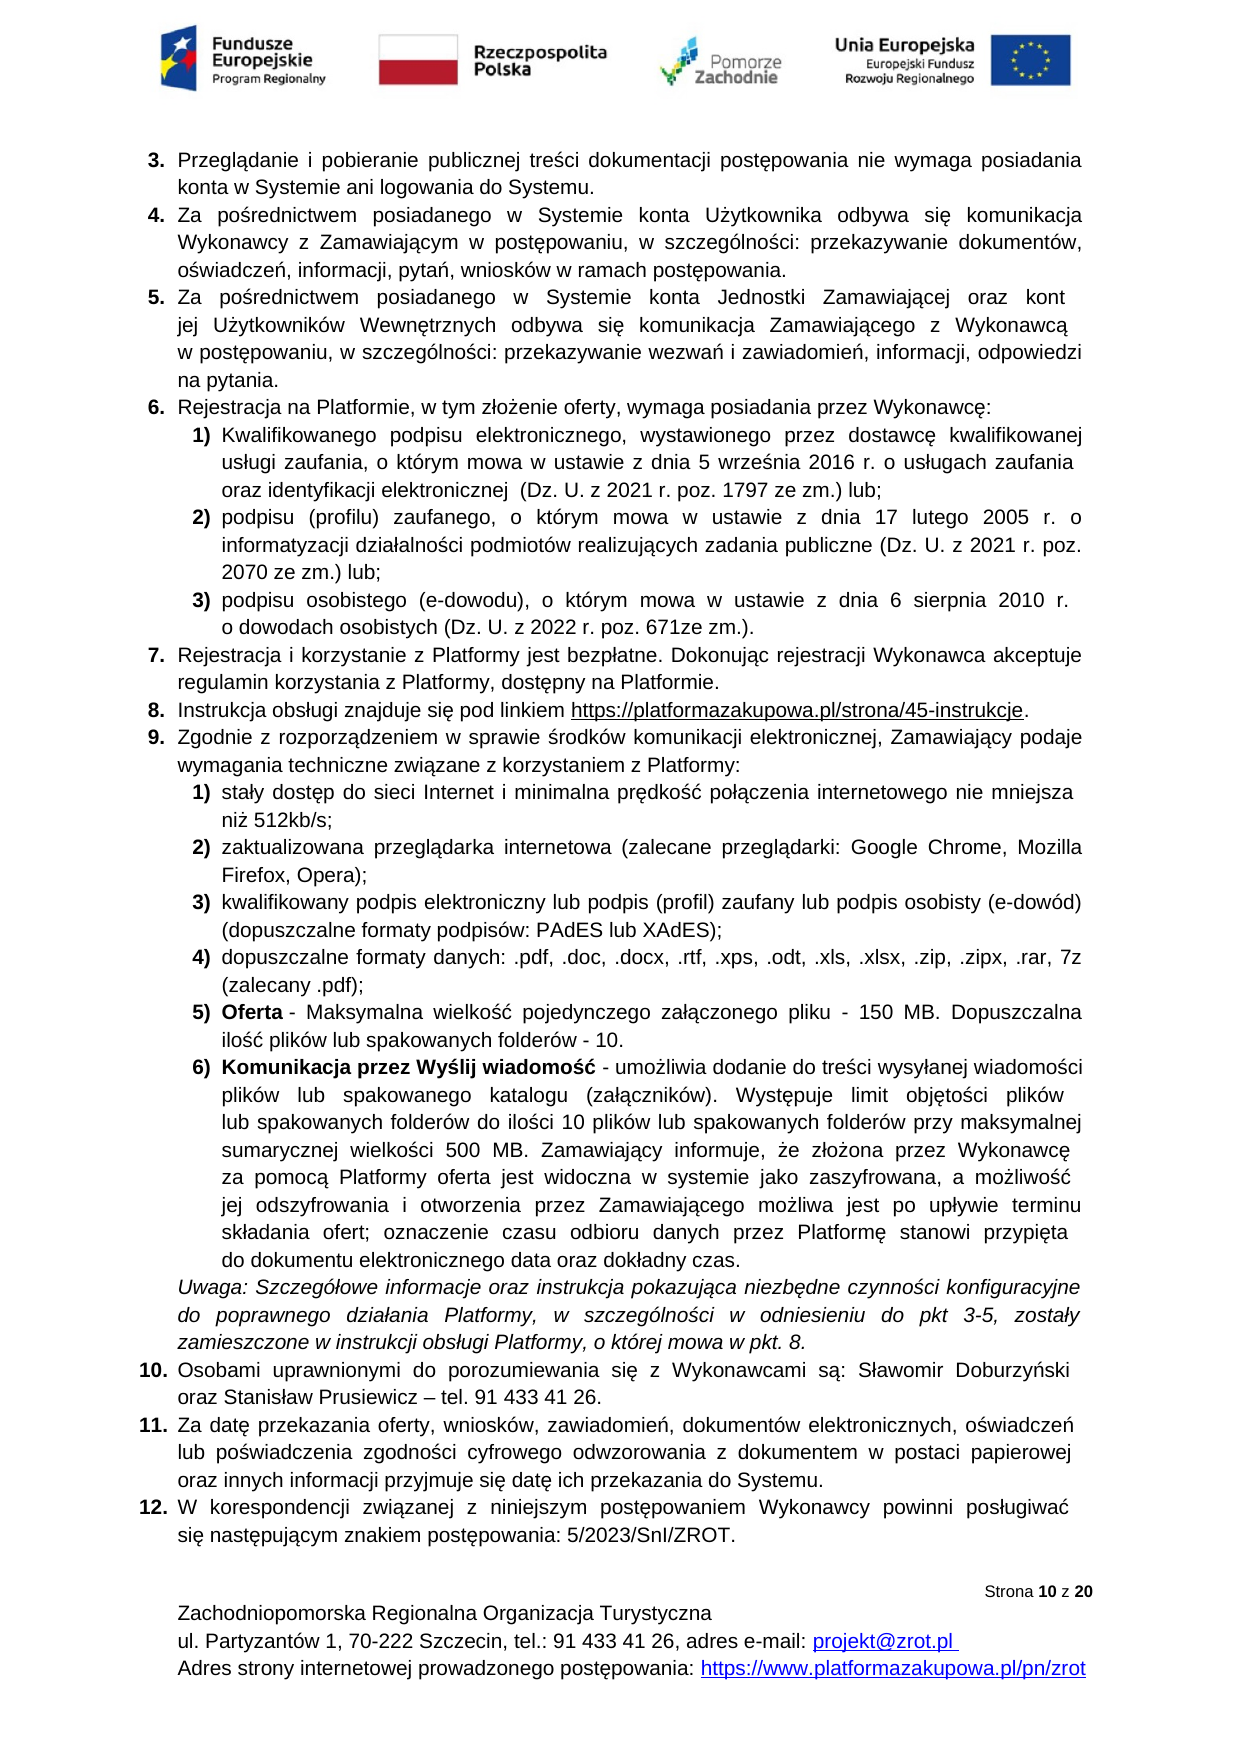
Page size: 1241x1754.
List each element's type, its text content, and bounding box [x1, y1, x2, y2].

list W korespondencji związanej z niniejszym postępowaniem Wykonawcy powinni posługiwać się następującym znakiem postępowania: 5/2023/SnI/ZROT. [139, 1495, 1083, 1547]
list podpisu osobistego (e-dowodu), o którym mowa w ustawie z dnia 6 sierpnia 2010 r. o dowodach osobistych (Dz. U. z 2022 r. poz. 671ze zm.). [192, 588, 1083, 639]
list Zgodnie z rozporządzeniem w sprawie środków komunikacji elektronicznej, Zamawiający podaje wymagania techniczne związane z korzystaniem z Platformy: [148, 725, 1083, 777]
text Uwaga: Szczegółowe informacje oraz instrukcja pokazująca niezbędne czynności konfiguracyjne do poprawnego działania Platformy, w szczególności w odniesieniu do pkt 3-5, zostały zamieszczone w instrukcji obsługi Platformy, o której mowa w pkt. 8. [177, 1275, 1083, 1354]
list Przeglądanie i pobieranie publicznej treści dokumentacji postępowania nie wymaga posiadania konta w Systemie ani logowania do Systemu. [148, 148, 1083, 199]
list Osobami uprawnionymi do porozumiewania się z Wykonawcami są: Sławomir Doburzyński oraz Stanisław Prusiewicz – tel. 91 433 41 26. [139, 1358, 1083, 1409]
list Za datę przekazania oferty, wniosków, zawiadomień, dokumentów elektronicznych, oświadczeń lub poświadczenia zgodności cyfrowego odwzorowania z dokumentem w postaci papierowej oraz innych informacji przyjmuje się datę ich przekazania do Systemu. [139, 1413, 1083, 1492]
list Oferta - Maksymalna wielkość pojedynczego załączonego pliku - 150 MB. Dopuszczalna ilość plików lub spakowanych folderów - 10. [192, 1000, 1083, 1052]
list Rejestracja na Platformie, w tym złożenie oferty, wymaga posiadania przez Wykonawcę: [148, 395, 1083, 419]
list Za pośrednictwem posiadanego w Systemie konta Użytkownika odbywa się komunikacja Wykonawcy z Zamawiającym w postępowaniu, w szczególności: przekazywanie dokumentów, oświadczeń, informacji, pytań, wniosków w ramach postępowania. [148, 203, 1083, 282]
list podpisu (profilu) zaufanego, o którym mowa w ustawie z dnia 17 lutego 2005 r. o informatyzacji działalności podmiotów realizujących zadania publiczne (Dz. U. z 2021 r. poz. 2070 ze zm.) lub; [192, 505, 1083, 584]
list Instrukcja obsługi znajduje się pod linkiem https://platformazakupowa.pl/strona/45-instrukcje. [148, 698, 1083, 722]
list Za pośrednictwem posiadanego w Systemie konta Jednostki Zamawiającej oraz kont jej Użytkowników Wewnętrznych odbywa się komunikacja Zamawiającego z Wykonawcą w postępowaniu, w szczególności: przekazywanie wezwań i zawiadomień, informacji, odpowiedzi na pytania. [148, 285, 1083, 392]
picture [137, 3, 1077, 107]
list Kwalifikowanego podpisu elektronicznego, wystawionego przez dostawcę kwalifikowanej usługi zaufania, o którym mowa w ustawie z dnia 5 września 2016 r. o usługach zaufania oraz identyfikacji elektronicznej (Dz. U. z 2021 r. poz. 1797 ze zm.) lub; [192, 423, 1083, 502]
list dopuszczalne formaty danych: .pdf, .doc, .docx, .rtf, .xps, .odt, .xls, .xlsx, .zip, .zipx, .rar, 7z (zalecany .pdf); [192, 945, 1083, 997]
list kwalifikowany podpis elektroniczny lub podpis (profil) zaufany lub podpis osobisty (e-dowód) (dopuszczalne formaty podpisów: PAdES lub XAdES); [192, 890, 1083, 942]
list zaktualizowana przeglądarka internetowa (zalecane przeglądarki: Google Chrome, Mozilla Firefox, Opera); [192, 835, 1083, 887]
list stały dostęp do sieci Internet i minimalna prędkość połączenia internetowego nie mniejsza niż 512kb/s; [192, 780, 1083, 832]
list Komunikacja przez Wyślij wiadomość - umożliwia dodanie do treści wysyłanej wiadomości plików lub spakowanego katalogu (załączników). Występuje limit objętości plików lub spakowanych folderów do ilości 10 plików lub spakowanych folderów przy maksymalnej sumarycznej wielkości 500 MB. Zamawiający informuje, że złożona przez Wykonawcę za pomocą Platformy oferta jest widoczna w systemie jako zaszyfrowana, a możliwość jej odszyfrowania i otworzenia przez Zamawiającego możliwa jest po upływie terminu składania ofert; oznaczenie czasu odbioru danych przez Platformę stanowi przypięta do dokumentu elektronicznego data oraz dokładny czas. [192, 1055, 1083, 1272]
list Rejestracja i korzystanie z Platformy jest bezpłatne. Dokonując rejestracji Wykonawca akceptuje regulamin korzystania z Platformy, dostępny na Platformie. [148, 643, 1083, 694]
